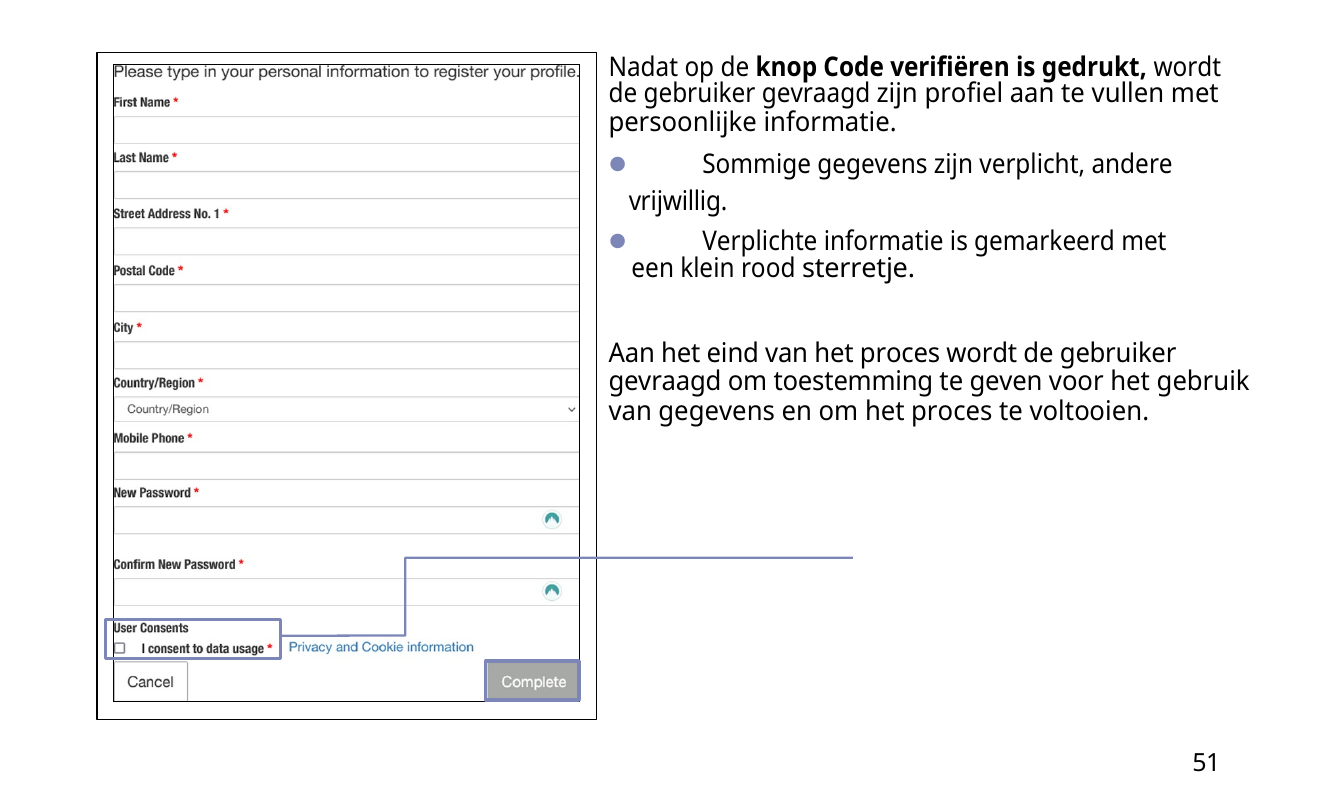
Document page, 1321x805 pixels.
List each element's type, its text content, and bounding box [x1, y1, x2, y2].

picture [114, 65, 579, 634]
list Verplichte informatie is gemarkeerd met een klein rood sterretje. [608, 228, 1190, 286]
picture [114, 559, 579, 701]
text Aan het eind van het proces wordt de gebruiker gevraagd om toestemming te geven voor het gebruik van gegevens en om het proces te voltooien. [608, 339, 1258, 428]
list Sommige gegevens zijn verplicht, andere vrijwillig. [608, 145, 1258, 219]
picture [114, 621, 279, 657]
text Nadat op de knop Code verifiëren is gedrukt, wordt de gebruiker gevraagd zijn profiel aan te vullen met persoonlijke informatie. [608, 53, 1232, 139]
picture [487, 663, 577, 698]
